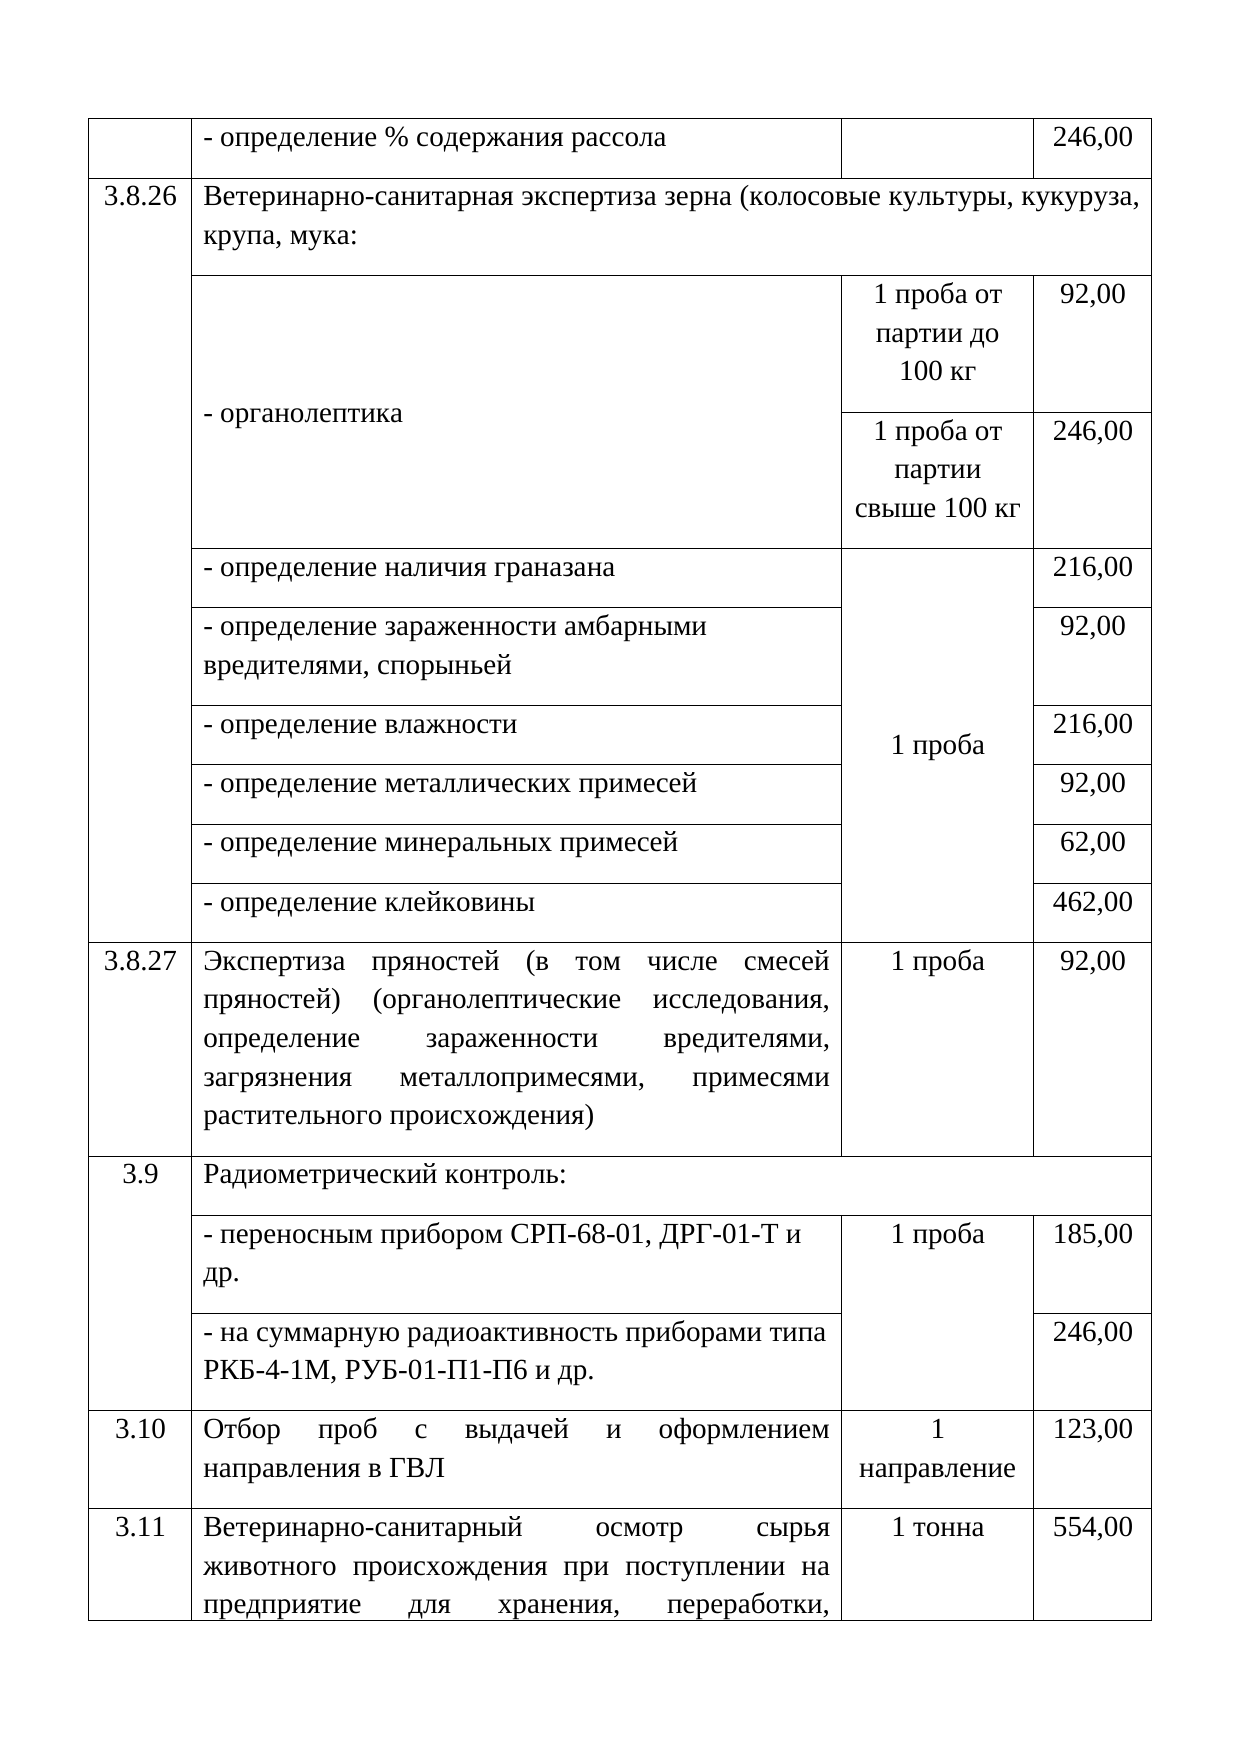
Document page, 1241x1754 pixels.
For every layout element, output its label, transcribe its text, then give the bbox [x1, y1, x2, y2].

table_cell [192, 1509, 841, 1620]
table_cell - определение влажности [192, 706, 841, 764]
table_cell 1 проба от партии до 100 кг [842, 276, 1033, 412]
table_cell 1 тонна [842, 1509, 1033, 1620]
table_cell 92,00 [1034, 276, 1151, 412]
table_cell Радиометрический контроль: [192, 1157, 1151, 1215]
table_cell 92,00 [1034, 608, 1151, 705]
table_cell Ветеринарно-санитарная экспертиза зерна (колосовые культуры, кукуруза, крупа, мука: [192, 179, 1151, 275]
table_cell - определение зараженности амбарными вредителями, спорыньей [192, 608, 841, 705]
table_cell 246,00 [1034, 413, 1151, 548]
table_cell 1 проба от партии свыше 100 кг [842, 413, 1033, 548]
table_cell Экспертиза пряностей (в том числе смесей пряностей) (органолептические исследования, определение зараженности вредителями, загрязнения металлопримесями, примесями растительного происхождения) [192, 943, 841, 1156]
table_cell 246,00 [1034, 1314, 1151, 1410]
table_cell 246,00 [1034, 119, 1151, 177]
table_cell 1 проба [842, 1216, 1033, 1410]
table_cell 3.9 [89, 1157, 191, 1410]
table_cell 3.8.26 [89, 179, 191, 942]
table_cell 3.10 [89, 1411, 191, 1508]
table_cell 216,00 [1034, 706, 1151, 764]
table_cell - определение наличия граназана [192, 549, 841, 607]
table_cell 554,00 [1034, 1509, 1151, 1620]
table_cell - определение % содержания рассола [192, 119, 841, 177]
table_cell 185,00 [1034, 1216, 1151, 1313]
table_cell - переносным прибором СРП-68-01, ДРГ-01-Т и др. [192, 1216, 841, 1313]
table_cell 62,00 [1034, 825, 1151, 883]
table_cell 216,00 [1034, 549, 1151, 607]
table_cell 92,00 [1034, 765, 1151, 823]
table_cell 1 проба [842, 549, 1033, 942]
table_cell 123,00 [1034, 1411, 1151, 1508]
table_cell 92,00 [1034, 943, 1151, 1156]
table_cell 1 направление [842, 1411, 1033, 1508]
table_cell - определение металлических примесей [192, 765, 841, 823]
table_cell - определение минеральных примесей [192, 825, 841, 883]
table_cell 3.8.27 [89, 943, 191, 1156]
table_cell 3.11 [89, 1509, 191, 1620]
table_cell - органолептика [192, 276, 841, 548]
table_cell 1 проба [842, 943, 1033, 1156]
table_cell Отбор проб с выдачей и оформлением направления в ГВЛ [192, 1411, 841, 1508]
table_cell 462,00 [1034, 884, 1151, 942]
table_cell - на суммарную радиоактивность приборами типа РКБ-4-1М, РУБ-01-П1-П6 и др. [192, 1314, 841, 1410]
table_cell - определение клейковины [192, 884, 841, 942]
